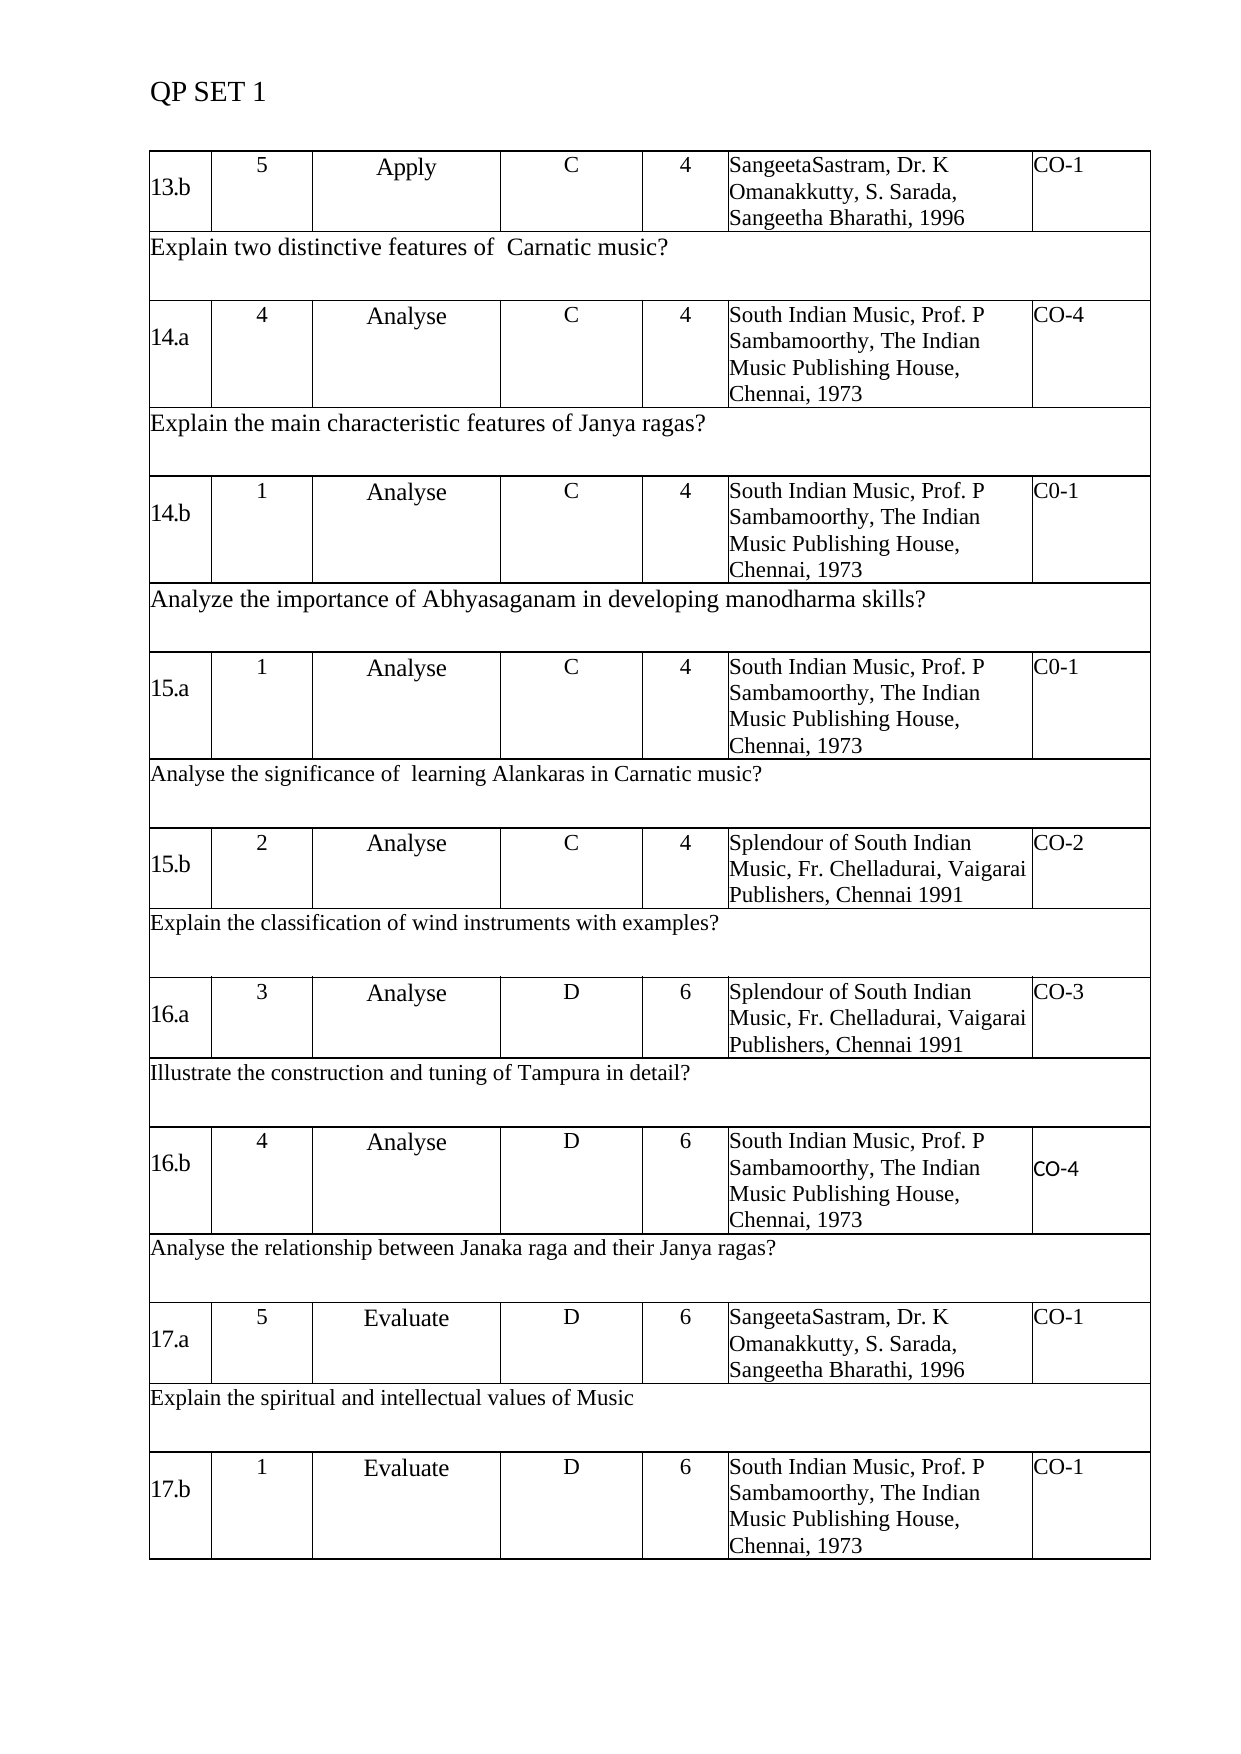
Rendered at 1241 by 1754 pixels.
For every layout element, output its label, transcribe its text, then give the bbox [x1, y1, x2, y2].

table_cell Analyse the significance of learning Alankaras in Carnatic music? [150, 760, 1150, 827]
table_cell CO-2 [1033, 829, 1150, 908]
table_cell C [501, 653, 642, 758]
table_cell SangeetaSastram, Dr. K Omanakkutty, S. Sarada, Sangeetha Bharathi, 1996 [729, 152, 1032, 231]
table_cell CO-1 [1033, 1453, 1150, 1558]
table_cell Explain the spiritual and intellectual values of Music [150, 1384, 1150, 1451]
table_cell 5 [212, 152, 312, 231]
table_cell 3 [212, 978, 312, 1057]
table_cell 4 [643, 152, 728, 231]
table_cell D [501, 1128, 642, 1233]
table_cell CO-1 [1033, 152, 1150, 231]
table_cell 4 [643, 301, 728, 406]
table_cell 6 [643, 1303, 728, 1382]
table_cell 16.a [150, 978, 211, 1057]
table_cell C [501, 829, 642, 908]
table_cell Explain the classification of wind instruments with examples? [150, 909, 1150, 976]
table_cell 1 [212, 1453, 312, 1558]
table_cell 4 [212, 301, 312, 406]
table_cell CO-4 [1033, 1128, 1150, 1233]
table_cell South Indian Music, Prof. P Sambamoorthy, The Indian Music Publishing House, Chennai, 1973 [729, 653, 1032, 758]
table_cell CO-1 [1033, 1303, 1150, 1382]
table_cell Explain the main characteristic features of Janya ragas? [150, 408, 1150, 475]
table_cell 15.a [150, 653, 211, 758]
table_cell 1 [212, 653, 312, 758]
table_cell Apply [313, 152, 500, 231]
table_cell Evaluate [313, 1453, 500, 1558]
table_cell South Indian Music, Prof. P Sambamoorthy, The Indian Music Publishing House, Chennai, 1973 [729, 1128, 1032, 1233]
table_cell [729, 301, 1032, 406]
table_cell 14.a [150, 301, 211, 406]
table_cell C [501, 477, 642, 582]
table_cell 13.b [150, 152, 211, 231]
table_cell C0-1 [1033, 477, 1150, 582]
table_cell D [501, 978, 642, 1057]
table_cell Illustrate the construction and tuning of Tampura in detail? [150, 1059, 1150, 1126]
table_cell 16.b [150, 1128, 211, 1233]
table_cell 6 [643, 1453, 728, 1558]
table_cell 2 [212, 829, 312, 908]
table_cell Evaluate [313, 1303, 500, 1382]
table_cell 17.b [150, 1453, 211, 1558]
table_cell Splendour of South Indian Music, Fr. Chelladurai, Vaigarai Publishers, Chennai 1991 [729, 829, 1032, 908]
table_cell Analyse [313, 653, 500, 758]
table_cell 6 [643, 1128, 728, 1233]
table_cell CO-4 [1033, 301, 1150, 406]
table_cell 4 [643, 477, 728, 582]
table_cell Analyze the importance of Abhyasaganam in developing manodharma skills? [150, 584, 1150, 651]
table_cell Analyse [313, 477, 500, 582]
table_cell Analyse [313, 829, 500, 908]
table_cell Splendour of South Indian Music, Fr. Chelladurai, Vaigarai Publishers, Chennai 1991 [729, 978, 1032, 1057]
table_cell Analyse [313, 301, 500, 406]
table_cell 5 [212, 1303, 312, 1382]
table_cell Analyse the relationship between Janaka raga and their Janya ragas? [150, 1235, 1150, 1302]
table_cell Analyse [313, 978, 500, 1057]
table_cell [729, 1453, 1032, 1558]
table_cell CO-3 [1033, 978, 1150, 1057]
table_cell 6 [643, 978, 728, 1057]
table_cell 4 [643, 829, 728, 908]
table_cell South Indian Music, Prof. P Sambamoorthy, The Indian Music Publishing House, Chennai, 1973 [729, 477, 1032, 582]
table_cell Analyse [313, 1128, 500, 1233]
table_cell 1 [212, 477, 312, 582]
table_cell 14.b [150, 477, 211, 582]
table_cell Explain two distinctive features of Carnatic music? [150, 232, 1150, 299]
table_cell SangeetaSastram, Dr. K Omanakkutty, S. Sarada, Sangeetha Bharathi, 1996 [729, 1303, 1032, 1382]
table_cell 4 [643, 653, 728, 758]
table_cell D [501, 1303, 642, 1382]
table_cell 15.b [150, 829, 211, 908]
table_cell D [501, 1453, 642, 1558]
table_cell C0-1 [1033, 653, 1150, 758]
table_cell C [501, 152, 642, 231]
table_cell 4 [212, 1128, 312, 1233]
table_cell C [501, 301, 642, 406]
table_cell 17.a [150, 1303, 211, 1382]
